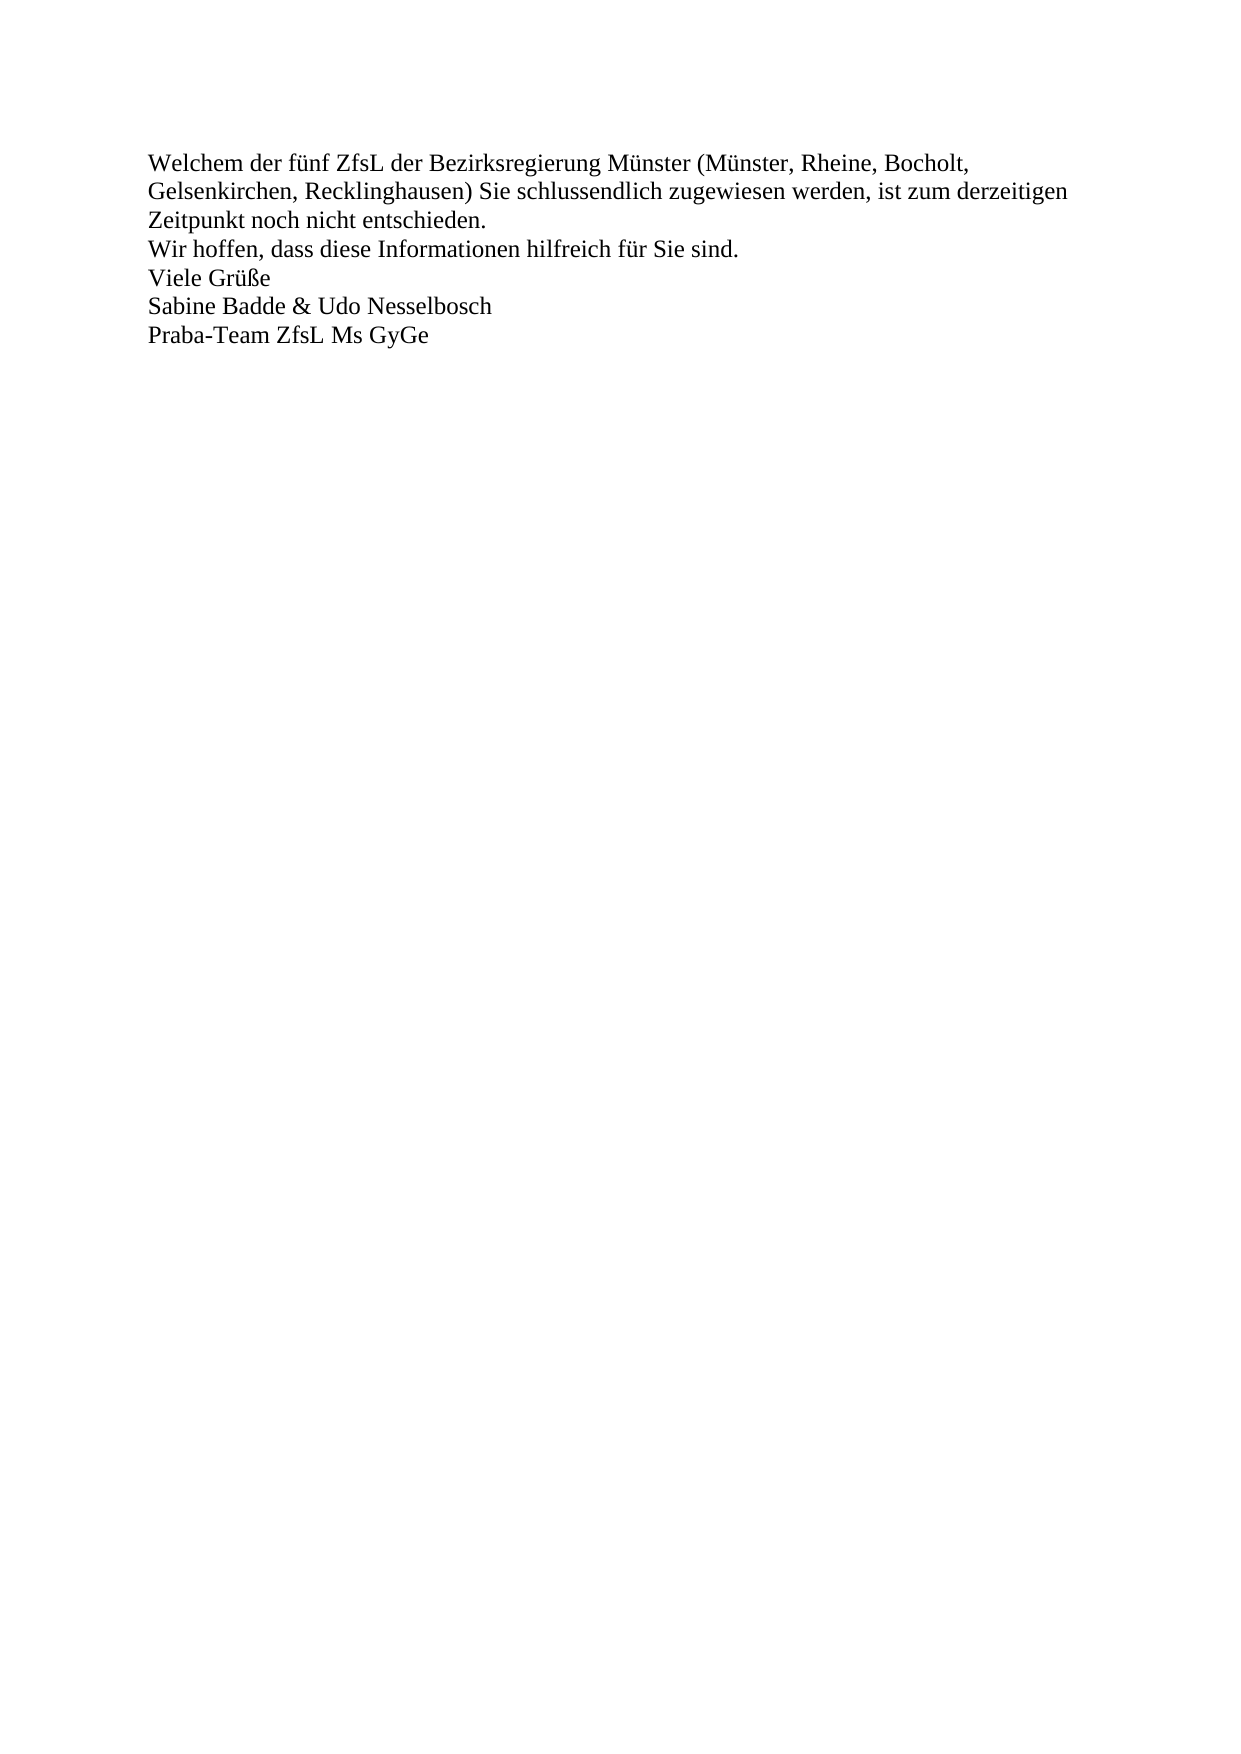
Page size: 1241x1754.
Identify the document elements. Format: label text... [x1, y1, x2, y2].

text Viele Grüße [148, 263, 1093, 291]
text Praba-Team ZfsL Ms GyGe [148, 320, 1093, 349]
text Welchem der fünf ZfsL der Bezirksregierung Münster (Münster, Rheine, Bocholt, Gelsenkirchen, Recklinghausen) Sie schlussendlich zugewiesen werden, ist zum derzeitigen Zeitpunkt noch nicht entschieden. [148, 148, 1093, 234]
text Wir hoffen, dass diese Informationen hilfreich für Sie sind. [148, 234, 1093, 263]
text Sabine Badde & Udo Nesselbosch [148, 291, 1093, 320]
